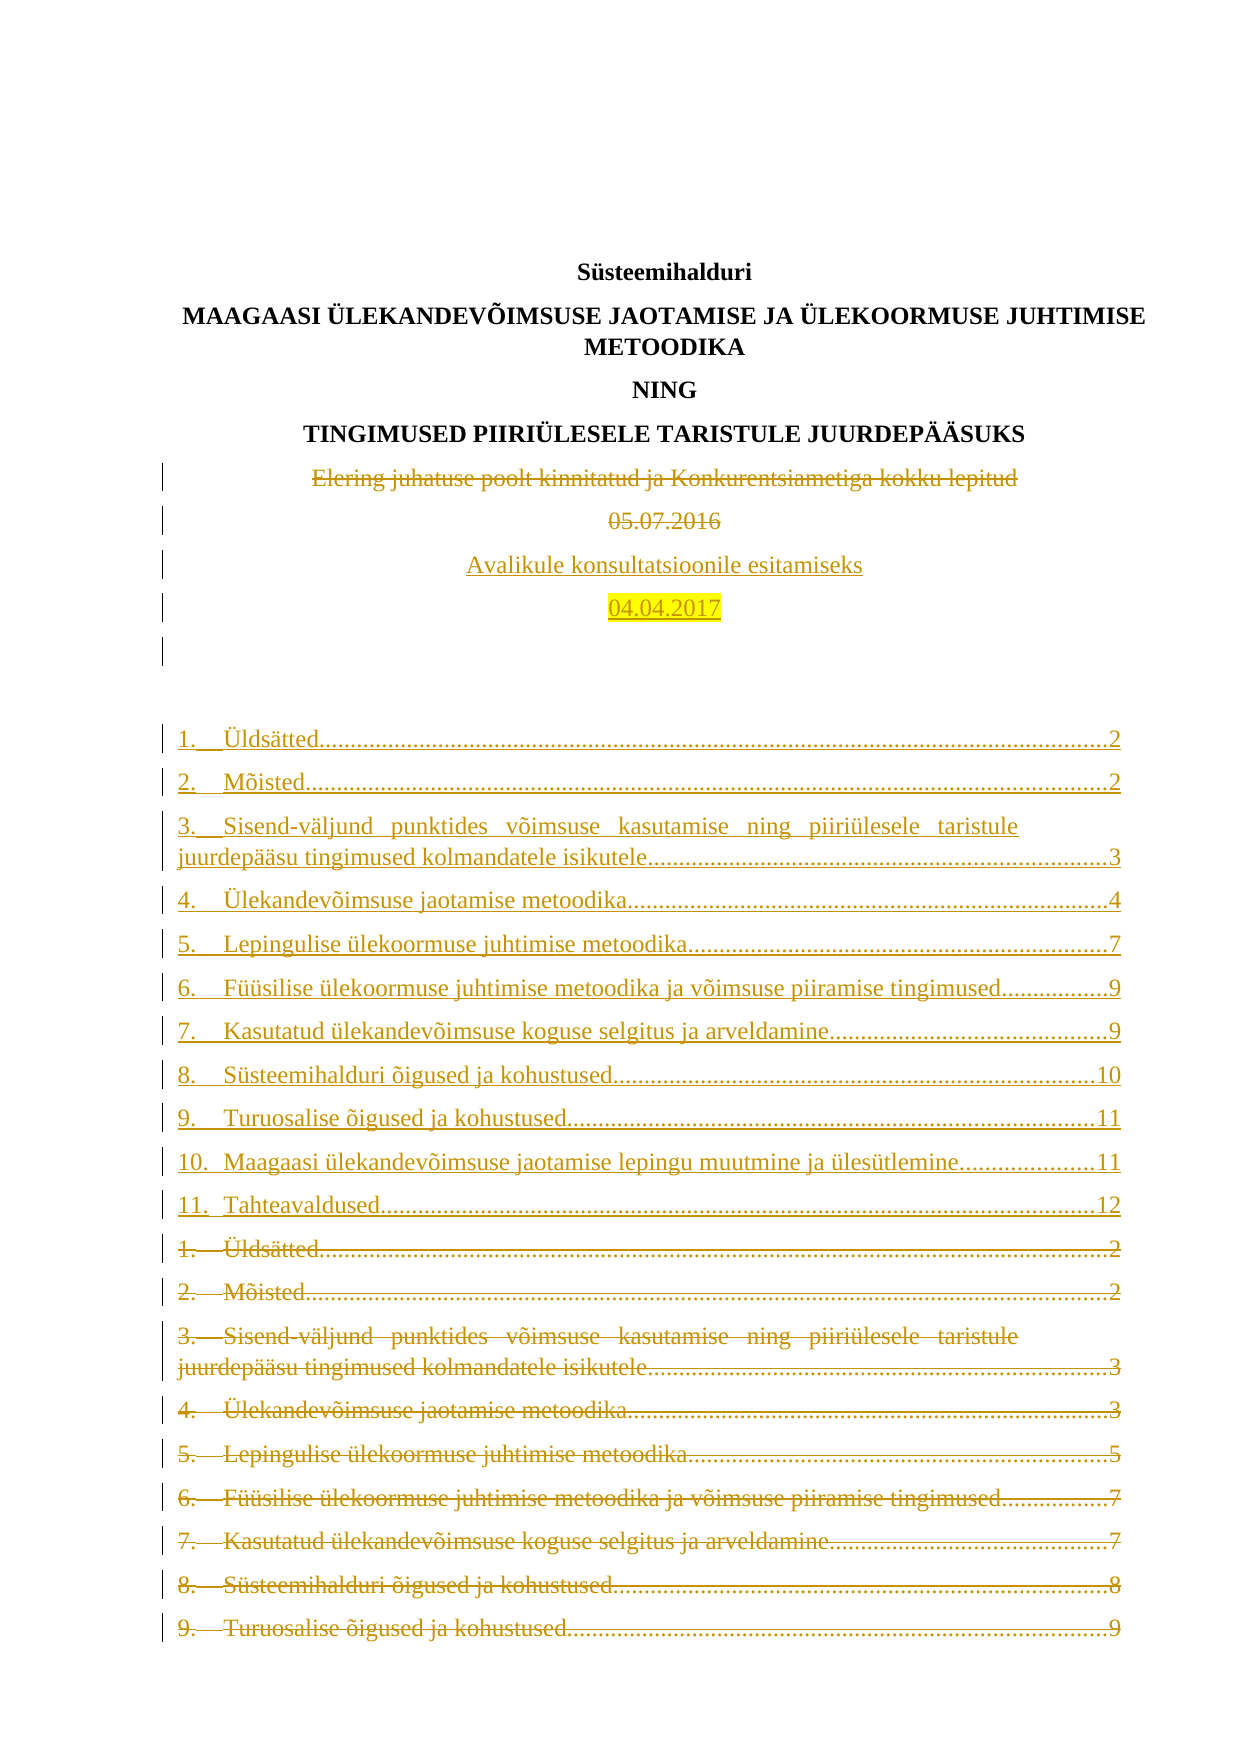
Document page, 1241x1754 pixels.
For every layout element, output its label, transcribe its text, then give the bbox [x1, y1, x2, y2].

text MAAGAASI ÜLEKANDEVÕIMSUSE JAOTAMISE JA ÜLEKOORMUSE JUHTIMISE METOODIKA [177, 301, 1152, 361]
text TINGIMUSED PIIRIÜLESELE TARISTULE JUURDEPÄÄSUKS [177, 419, 1152, 448]
text NING [177, 376, 1152, 404]
text Süsteemihalduri [177, 257, 1152, 286]
